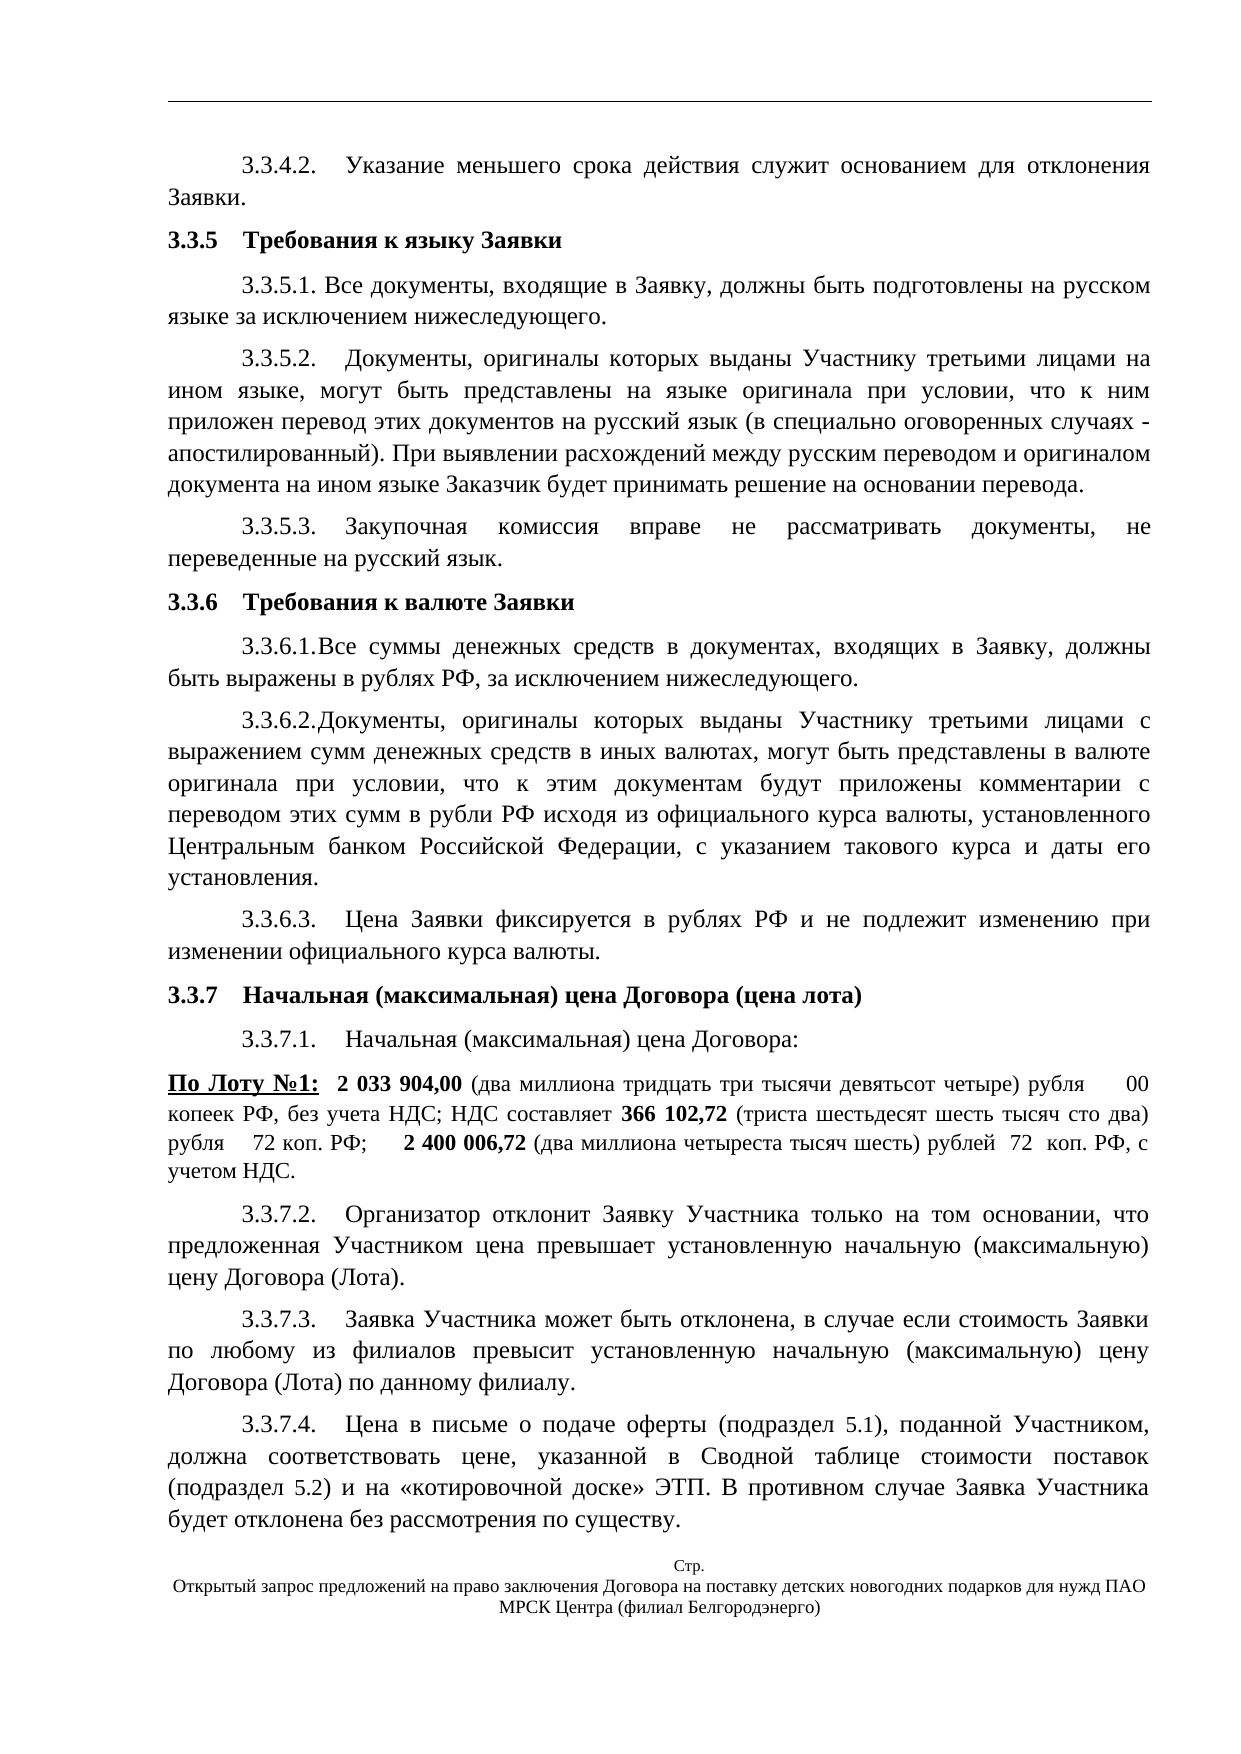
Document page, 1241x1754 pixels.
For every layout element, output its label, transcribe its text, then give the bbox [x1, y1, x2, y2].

subtitle Требования к языку Заявки [168, 226, 1152, 254]
list Указание меньшего срока действия служит основанием для отклонения Заявки. [168, 150, 1151, 210]
subtitle Начальная (максимальная) цена Договора (цена лота) [168, 980, 1152, 1009]
text 3.3.5.1. Все документы, входящие в Заявку, должны быть подготовлены на русском языке за исключением нижеследующего. [168, 270, 1152, 330]
list Цена Заявки фиксируется в рублях РФ и не подлежит изменению при изменении официального курса валюты. [168, 904, 1152, 965]
list Заявка Участника может быть отклонена, в случае если стоимость Заявки по любому из филиалов превысит установленную начальную (максимальную) цену Договора (Лота) по данному филиалу. [168, 1304, 1150, 1396]
list Организатор отклонит Заявку Участника только на том основании, что предложенная Участником цена превышает установленную начальную (максимальную) цену Договора (Лота). [168, 1199, 1150, 1291]
list Начальная (максимальная) цена Договора: [168, 1024, 1150, 1053]
list Документы, оригиналы которых выданы Участнику третьими лицами с выражением сумм денежных средств в иных валютах, могут быть представлены в валюте оригинала при условии, что к этим документам будут приложены комментарии с переводом этих сумм в рубли РФ исходя из официального курса валюты, установленного Центральным банком Российской Федерации, с указанием такового курса и даты его установления. [168, 705, 1152, 891]
subtitle Требования к валюте Заявки [168, 587, 1152, 616]
list Документы, оригиналы которых выданы Участнику третьими лицами на ином языке, могут быть представлены на языке оригинала при условии, что к ним приложен перевод этих документов на русский язык (в специально оговоренных случаях - апостилированный). При выявлении расхождений между русским переводом и оригиналом документа на ином языке Заказчик будет принимать решение на основании перевода. [168, 343, 1152, 498]
list Цена в письме о подаче оферты (подраздел 5.1), поданной Участником, должна соответствовать цене, указанной в Сводной таблице стоимости поставок (подраздел 5.2) и на «котировочной доске» ЭТП. В противном случае Заявка Участника будет отклонена без рассмотрения по существу. [168, 1409, 1150, 1533]
list Все суммы денежных средств в документах, входящих в Заявку, должны быть выражены в рублях РФ, за исключением нижеследующего. [168, 631, 1152, 691]
text По Лоту №1: 2 033 904,00 (два миллиона тридцать три тысячи девятьсот четыре) рубля 00 копеек РФ, без учета НДС; НДС составляет 366 102,72 (триста шестьдесят шесть тысяч сто два) рубля 72 коп. РФ; 2 400 006,72 (два миллиона четыреста тысяч шесть) рублей 72 коп. РФ, с учетом НДС. [168, 1068, 1150, 1184]
list Закупочная комиссия вправе не рассматривать документы, не переведенные на русский язык. [168, 511, 1152, 572]
